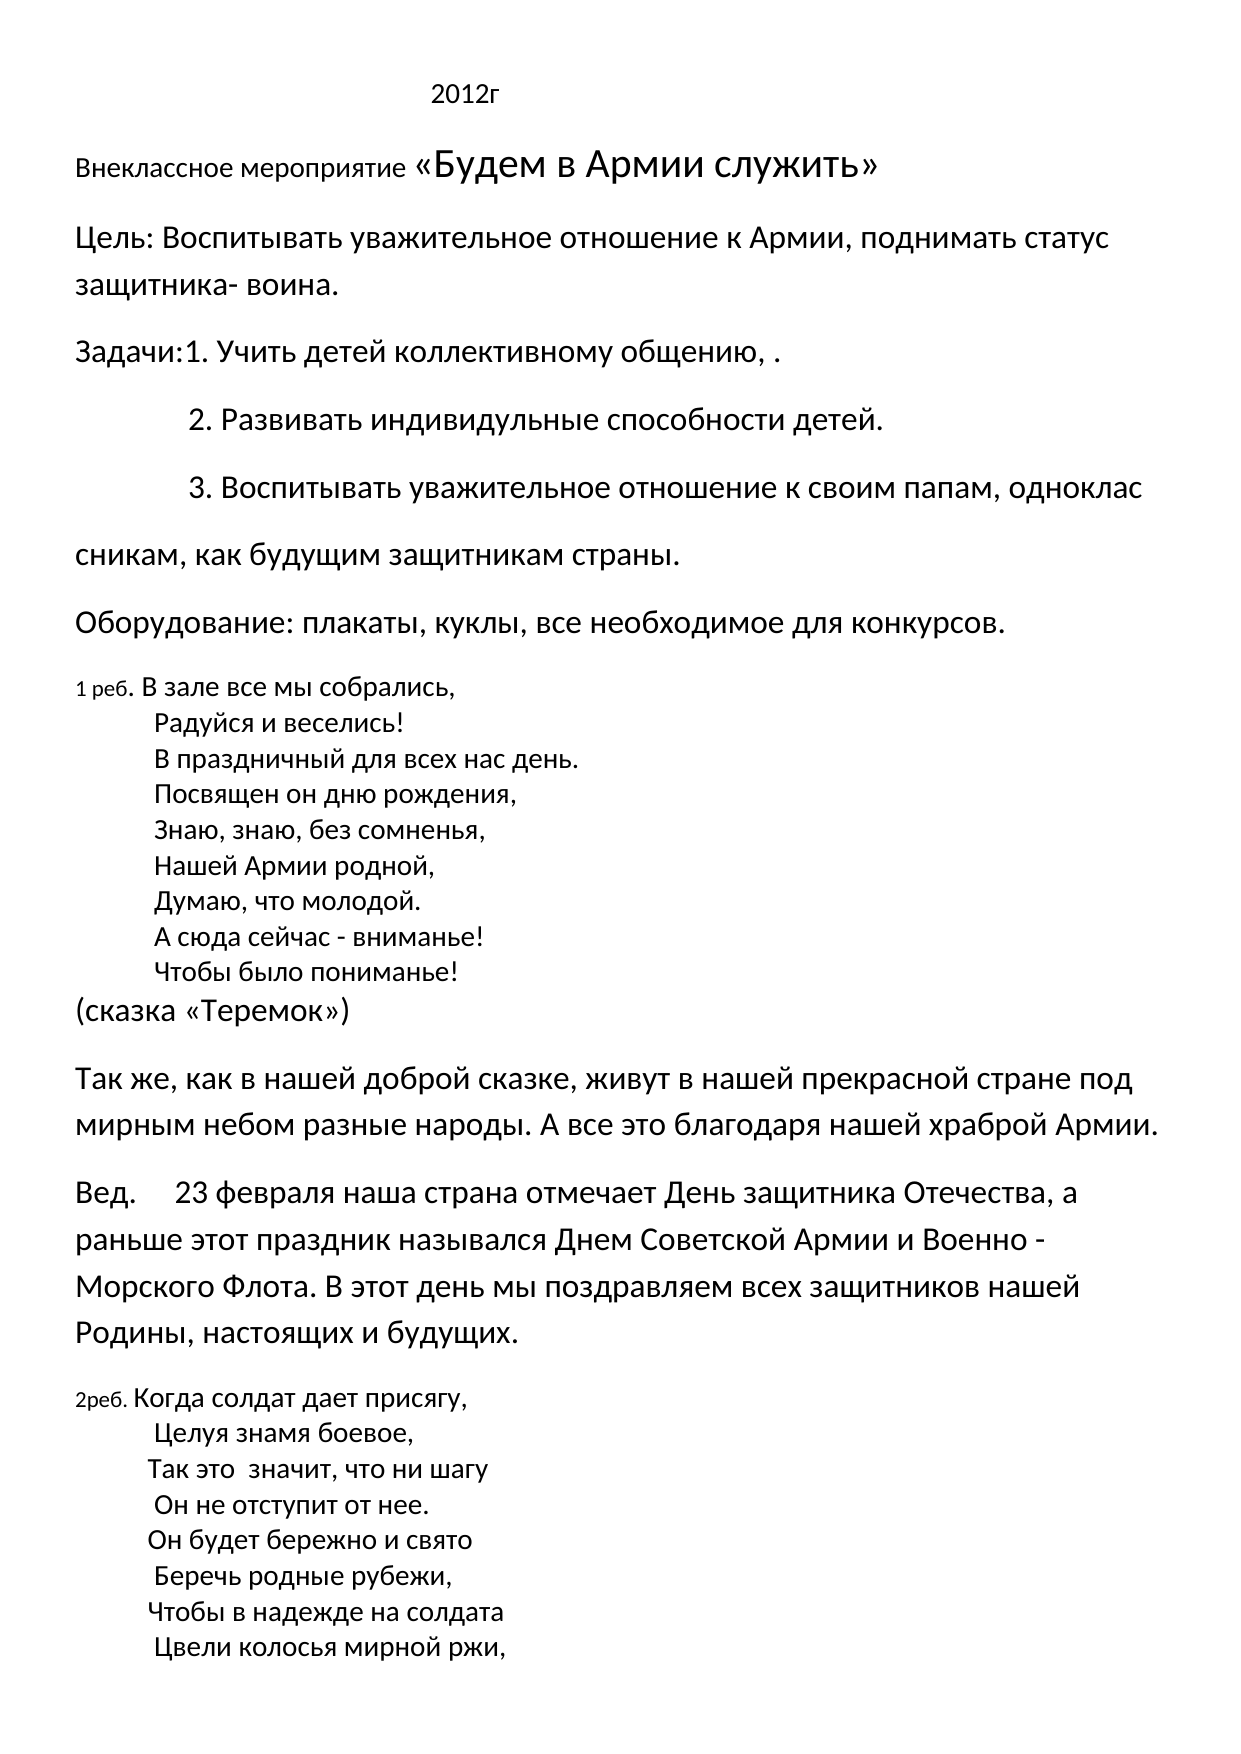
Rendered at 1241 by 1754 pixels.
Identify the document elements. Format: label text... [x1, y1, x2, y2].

text 2. Развивать индивидульные способности детей. [75, 398, 1165, 439]
text Думаю, что молодой. [75, 882, 1165, 918]
text Так же, как в нашей доброй сказке, живут в нашей прекрасной стране под мирным небом разные народы. А все это благодаря нашей храброй Армии. [75, 1057, 1165, 1144]
text Посвящен он дню рождения, [75, 775, 1165, 811]
text Цель: Воспитывать уважительное отношение к Армии, поднимать статус защитника- воина. [75, 216, 1165, 303]
text Задачи:1. Учить детей коллективному общению, . [75, 330, 1165, 371]
text В праздничный для всех нас день. [75, 740, 1165, 775]
text Оборудование: плакаты, куклы, все необходимое для конкурсов. [75, 601, 1165, 642]
text А сюда сейчас - вниманье! [75, 918, 1165, 953]
text Беречь родные рубежи, [75, 1557, 1165, 1593]
text Целуя знамя боевое, [75, 1414, 1165, 1450]
text 2012г [75, 75, 1165, 111]
text 1 реб. В зале все мы собрались, [75, 668, 1165, 704]
text 2реб. Когда солдат дает присягу, [75, 1379, 1165, 1414]
text Так это значит, что ни шагу [75, 1450, 1165, 1486]
text Чтобы было пониманье! [75, 953, 1165, 989]
text Вед. 23 февраля наша страна отмечает День защитника Отечества, а раньше этот праздник назывался Днем Советской Армии и Военно - Морского Флота. В этот день мы поздравляем всех защитников нашей Родины, настоящих и будущих. [75, 1171, 1165, 1352]
text Радуйся и веселись! [75, 704, 1165, 740]
text Знаю, знаю, без сомненья, [75, 811, 1165, 847]
text Цвели колосья мирной ржи, [75, 1628, 1165, 1664]
text сникам, как будущим защитникам страны. [75, 533, 1165, 574]
text 3. Воспитывать уважительное отношение к своим папам, одноклас [75, 466, 1165, 506]
text Он не отступит от нее. [75, 1486, 1165, 1521]
text (сказка «Теремок») [75, 989, 1165, 1030]
text Внеклассное мероприятие «Будем в Армии служить» [75, 137, 1165, 188]
text Нашей Армии родной, [75, 847, 1165, 882]
text Чтобы в надежде на солдата [75, 1593, 1165, 1628]
text Он будет бережно и свято [75, 1521, 1165, 1557]
